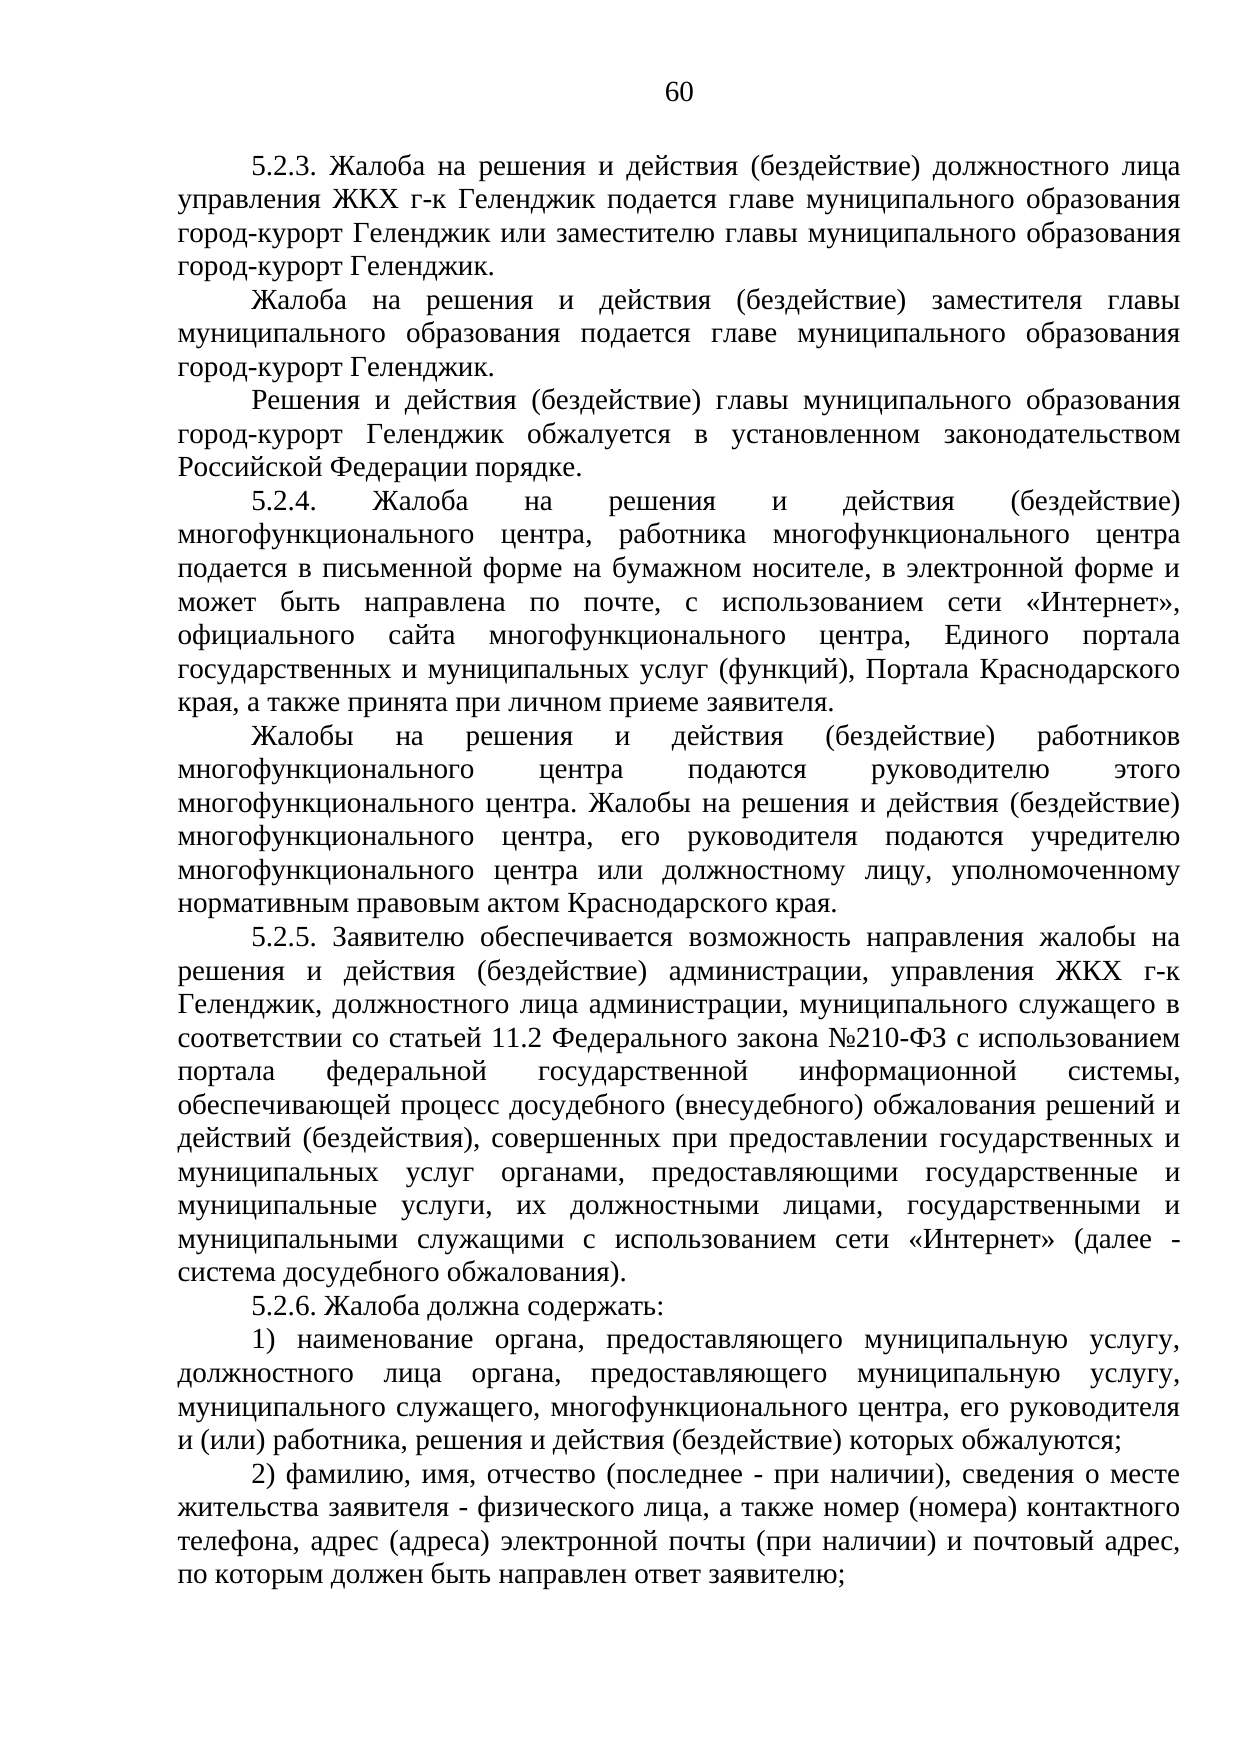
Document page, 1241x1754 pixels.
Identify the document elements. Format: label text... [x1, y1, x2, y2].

text 5.2.5. Заявителю обеспечивается возможность направления жалобы на решения и действия (бездействие) администрации, управления ЖКХ г-к Геленджик, должностного лица администрации, муниципального служащего в соответствии со статьей 11.2 Федерального закона №210-ФЗ с использованием портала федеральной государственной информационной системы, обеспечивающей процесс досудебного (внесудебного) обжалования решений и действий (бездействия), совершенных при предоставлении государственных и муниципальных услуг органами, предоставляющими государственные и муниципальные услуги, их должностными лицами, государственными и муниципальными служащими с использованием сети «Интернет» (далее - система досудебного обжалования). [177, 919, 1181, 1288]
text Жалобы на решения и действия (бездействие) работников многофункционального центра подаются руководителю этого многофункционального центра. Жалобы на решения и действия (бездействие) многофункционального центра, его руководителя подаются учредителю многофункционального центра или должностному лицу, уполномоченному нормативным правовым актом Краснодарского края. [177, 718, 1181, 919]
text Решения и действия (бездействие) главы муниципального образования город-курорт Геленджик обжалуется в установленном законодательством Российской Федерации порядке. [177, 382, 1181, 483]
text 2) фамилию, имя, отчество (последнее - при наличии), сведения о месте жительства заявителя - физического лица, а также номер (номера) контактного телефона, адрес (адреса) электронной почты (при наличии) и почтовый адрес, по которым должен быть направлен ответ заявителю; [177, 1456, 1181, 1590]
text 5.2.3. Жалоба на решения и действия (бездействие) должностного лица управления ЖКХ г-к Геленджик подается главе муниципального образования город-курорт Геленджик или заместителю главы муниципального образования город-курорт Геленджик. [177, 148, 1181, 282]
text 5.2.4. Жалоба на решения и действия (бездействие) многофункционального центра, работника многофункционального центра подается в письменной форме на бумажном носителе, в электронной форме и может быть направлена по почте, с использованием сети «Интернет», официального сайта многофункционального центра, Единого портала государственных и муниципальных услуг (функций), Портала Краснодарского края, а также принята при личном приеме заявителя. [177, 483, 1181, 718]
text Жалоба на решения и действия (бездействие) заместителя главы муниципального образования подается главе муниципального образования город-курорт Геленджик. [177, 282, 1181, 382]
text 1) наименование органа, предоставляющего муниципальную услугу, должностного лица органа, предоставляющего муниципальную услугу, муниципального служащего, многофункционального центра, его руководителя и (или) работника, решения и действия (бездействие) которых обжалуются; [177, 1322, 1181, 1456]
text 5.2.6. Жалоба должна содержать: [177, 1288, 1181, 1322]
